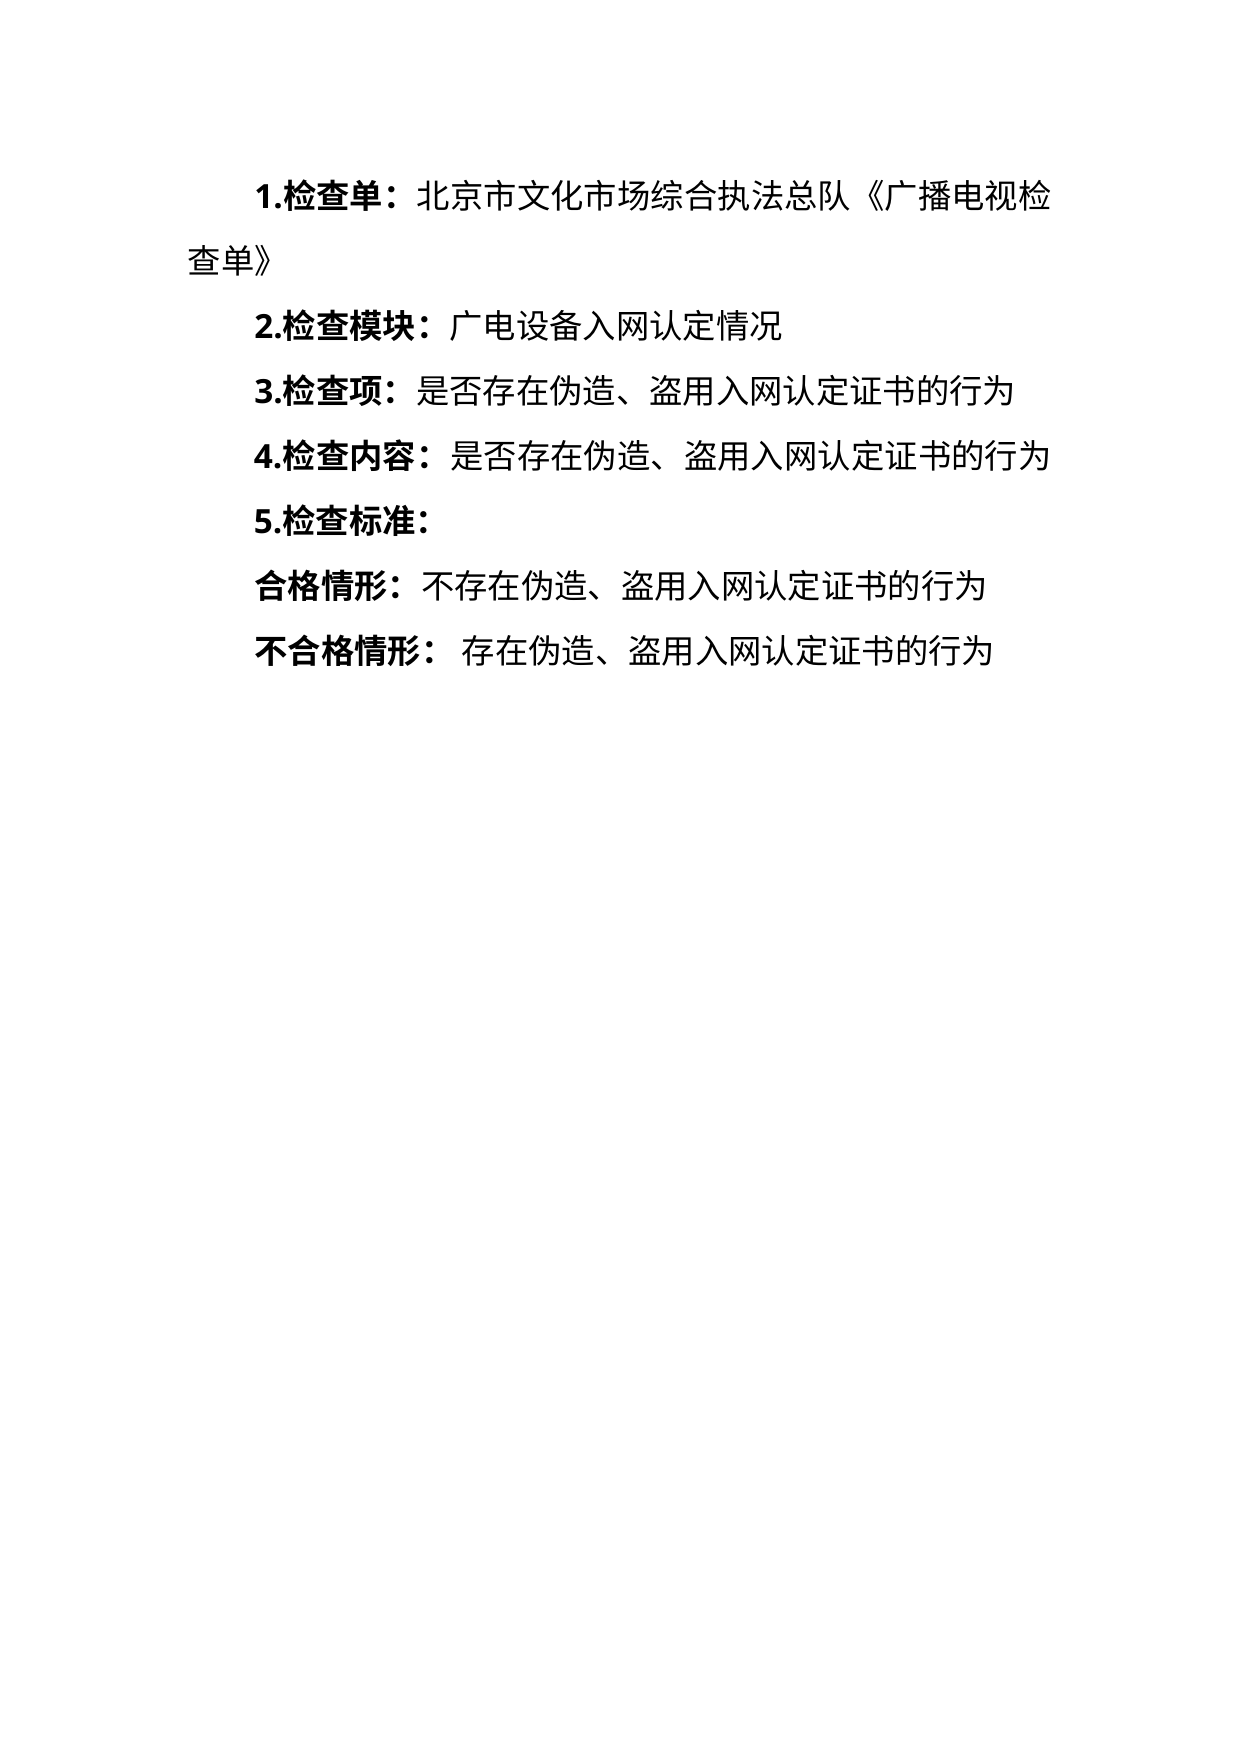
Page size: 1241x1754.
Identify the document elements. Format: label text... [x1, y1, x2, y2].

text 4.检查内容：是否存在伪造、盗用入网认定证书的行为5.检查标准： [254, 422, 1053, 552]
text 1.检查单：北京市文化市场综合执法总队《广播电视检查单》 [187, 162, 1053, 292]
text 3.检查项：是否存在伪造、盗用入网认定证书的行为 [187, 357, 1053, 422]
text 合格情形：不存在伪造、盗用入网认定证书的行为 [187, 552, 1053, 617]
text 2.检查模块：广电设备入网认定情况 [187, 292, 1053, 357]
text 不合格情形： 存在伪造、盗用入网认定证书的行为 [187, 617, 1053, 682]
